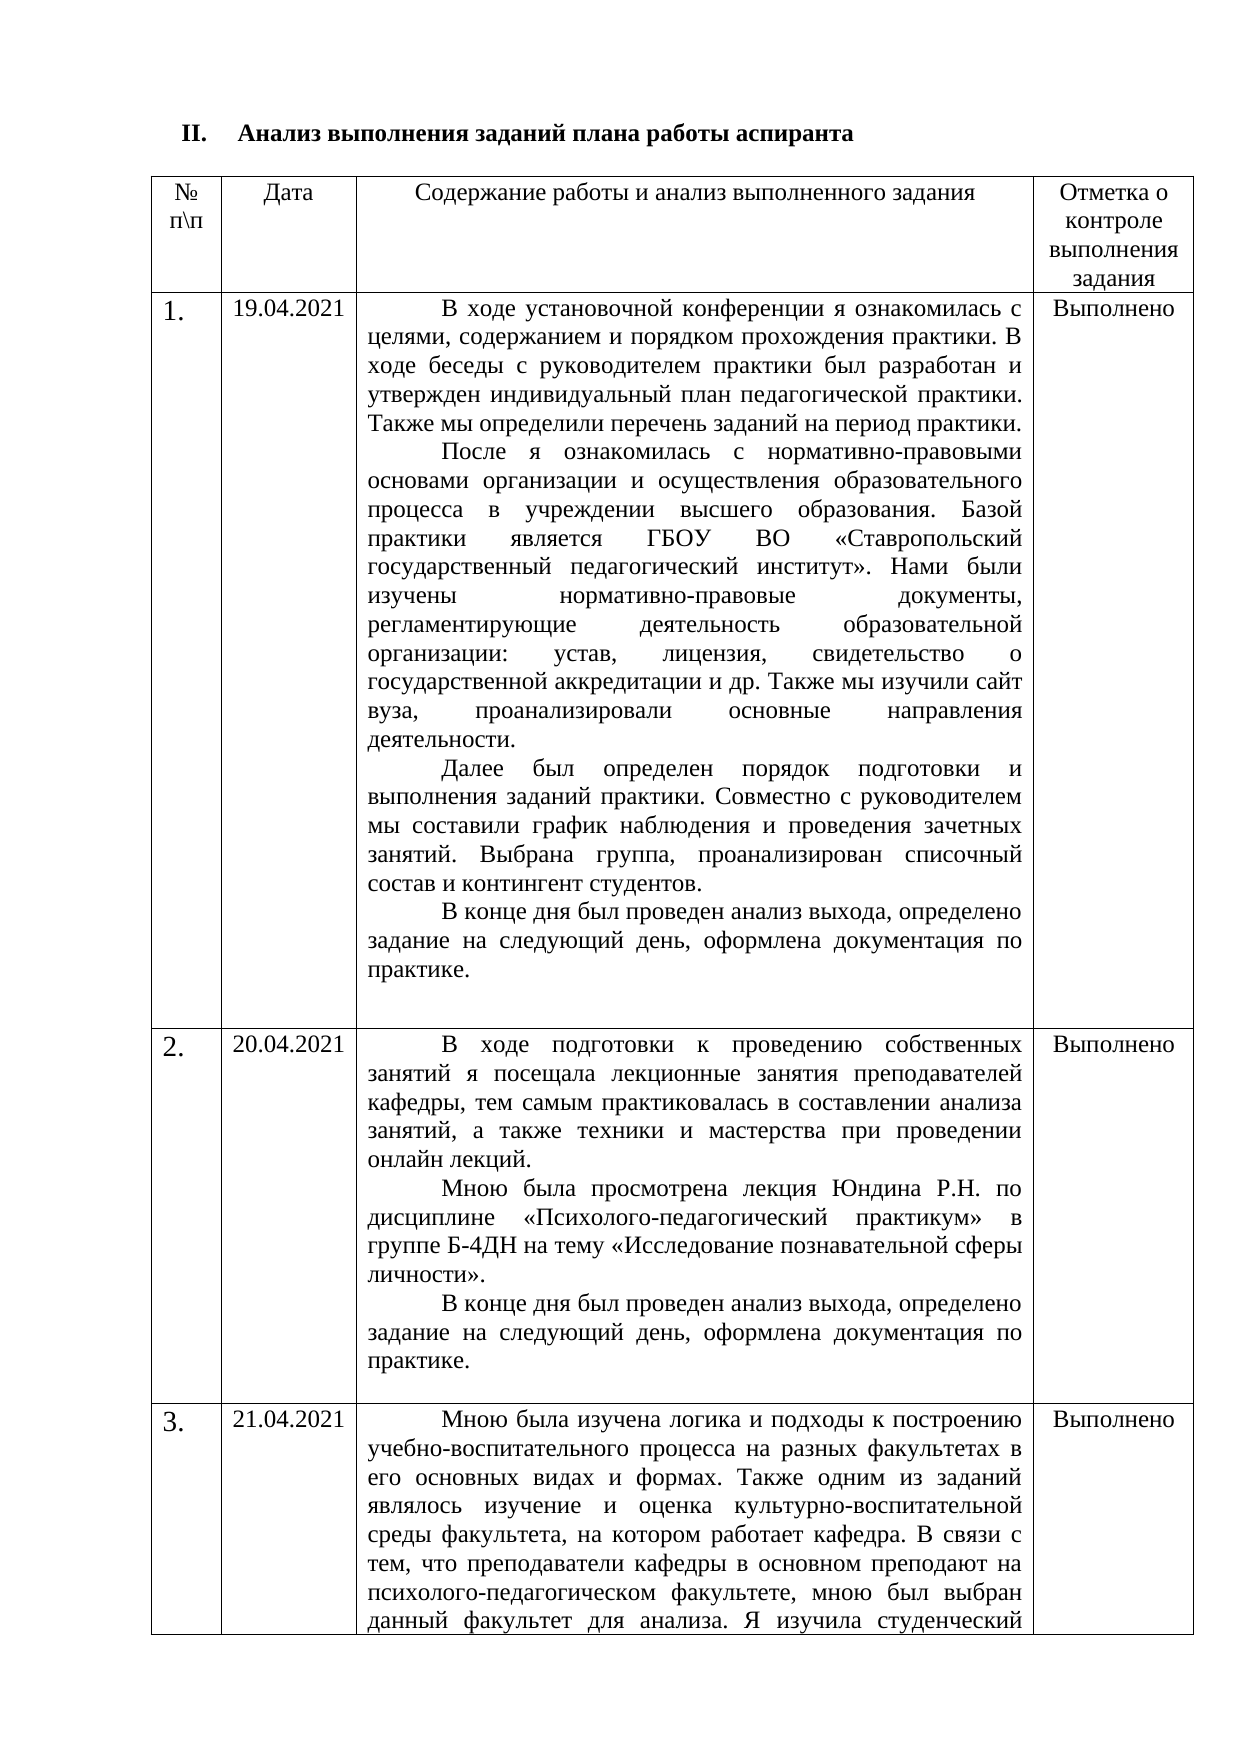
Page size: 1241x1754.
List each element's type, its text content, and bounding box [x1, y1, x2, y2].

table_cell [152, 293, 221, 1028]
table_cell 20.04.2021 [222, 1029, 356, 1403]
list Анализ выполнения заданий плана работы аспиранта [181, 118, 1152, 147]
table_header Содержание работы и анализ выполненного задания [357, 177, 1033, 292]
table_header № п\п [152, 177, 221, 292]
table_cell Выполнено [1034, 1404, 1193, 1634]
table_header Дата [222, 177, 356, 292]
table_cell [152, 1404, 221, 1634]
table_cell В ходе установочной конференции я ознакомилась с целями, содержанием и порядком прохождения практики. В ходе беседы с руководителем практики был разработан и утвержден индивидуальный план педагогической практики. Также мы определили перечень заданий на период практики. После я ознакомилась с нормативно-правовыми основами организации и осуществления образовательного процесса в учреждении высшего образования. Базой практики является ГБОУ ВО «Ставропольский государственный педагогический институт». Нами были изучены нормативно-правовые документы, регламентирующие деятельность образовательной организации: устав, лицензия, свидетельство о государственной аккредитации и др. Также мы изучили сайт вуза, проанализировали основные направления деятельности. Далее был определен порядок подготовки и выполнения заданий практики. Совместно с руководителем мы составили график наблюдения и проведения зачетных занятий. Выбрана группа, проанализирован списочный состав и контингент студентов. В конце дня был проведен анализ выхода, определено задание на следующий день, оформлена документация по практике. [357, 293, 1033, 1028]
table_cell [152, 1029, 221, 1403]
table_cell Выполнено [1034, 1029, 1193, 1403]
table_header Отметка о контроле выполнения задания [1034, 177, 1193, 292]
table_cell 21.04.2021 [222, 1404, 356, 1634]
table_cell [357, 1404, 1033, 1634]
table_cell 19.04.2021 [222, 293, 356, 1028]
table_cell В ходе подготовки к проведению собственных занятий я посещала лекционные занятия преподавателей кафедры, тем самым практиковалась в составлении анализа занятий, а также техники и мастерства при проведении онлайн лекций. Мною была просмотрена лекция Юндина Р.Н. по дисциплине «Психолого-педагогический практикум» в группе Б-4ДН на тему «Исследование познавательной сферы личности». В конце дня был проведен анализ выхода, определено задание на следующий день, оформлена документация по практике. [357, 1029, 1033, 1403]
table_cell Выполнено [1034, 293, 1193, 1028]
